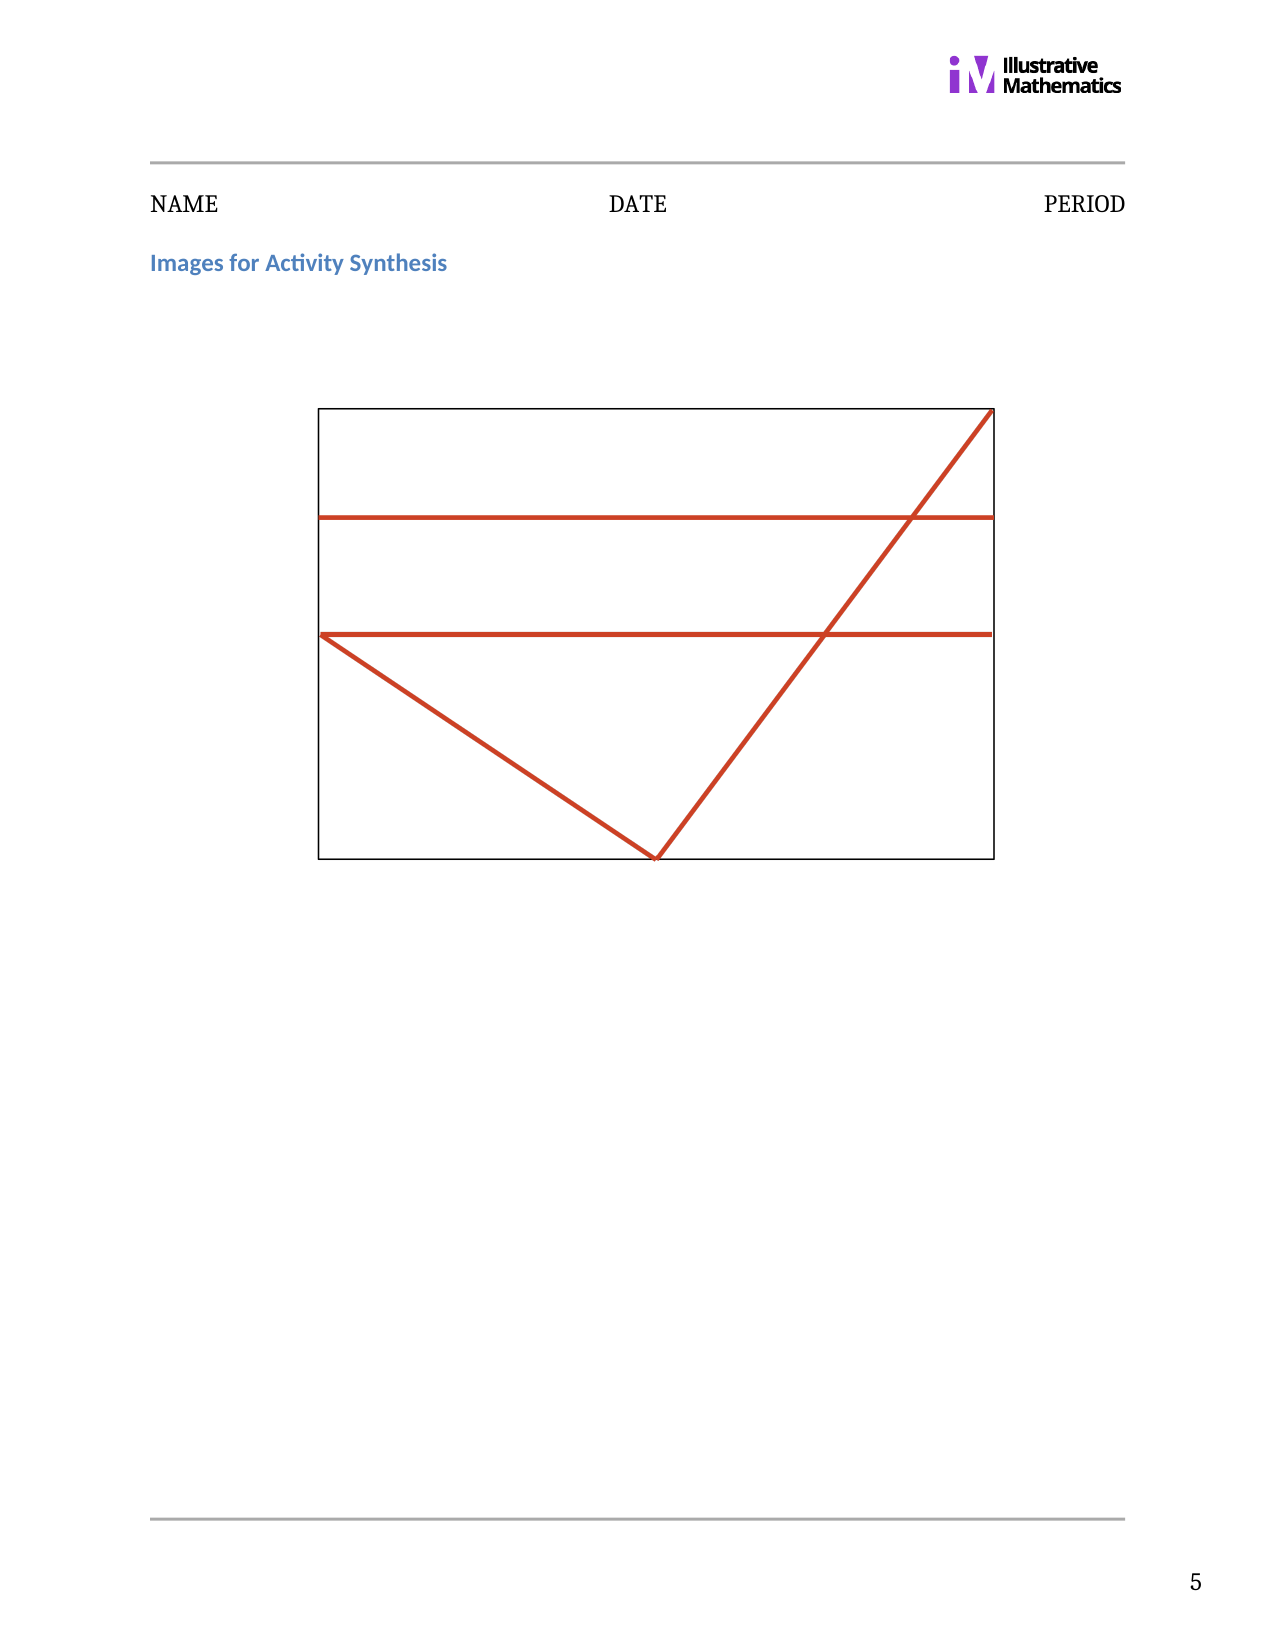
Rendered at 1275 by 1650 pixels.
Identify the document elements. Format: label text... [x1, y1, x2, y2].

picture [949, 55, 1121, 93]
subtitle Images for Activity Synthesis [150, 247, 1125, 278]
picture [168, 296, 1144, 972]
